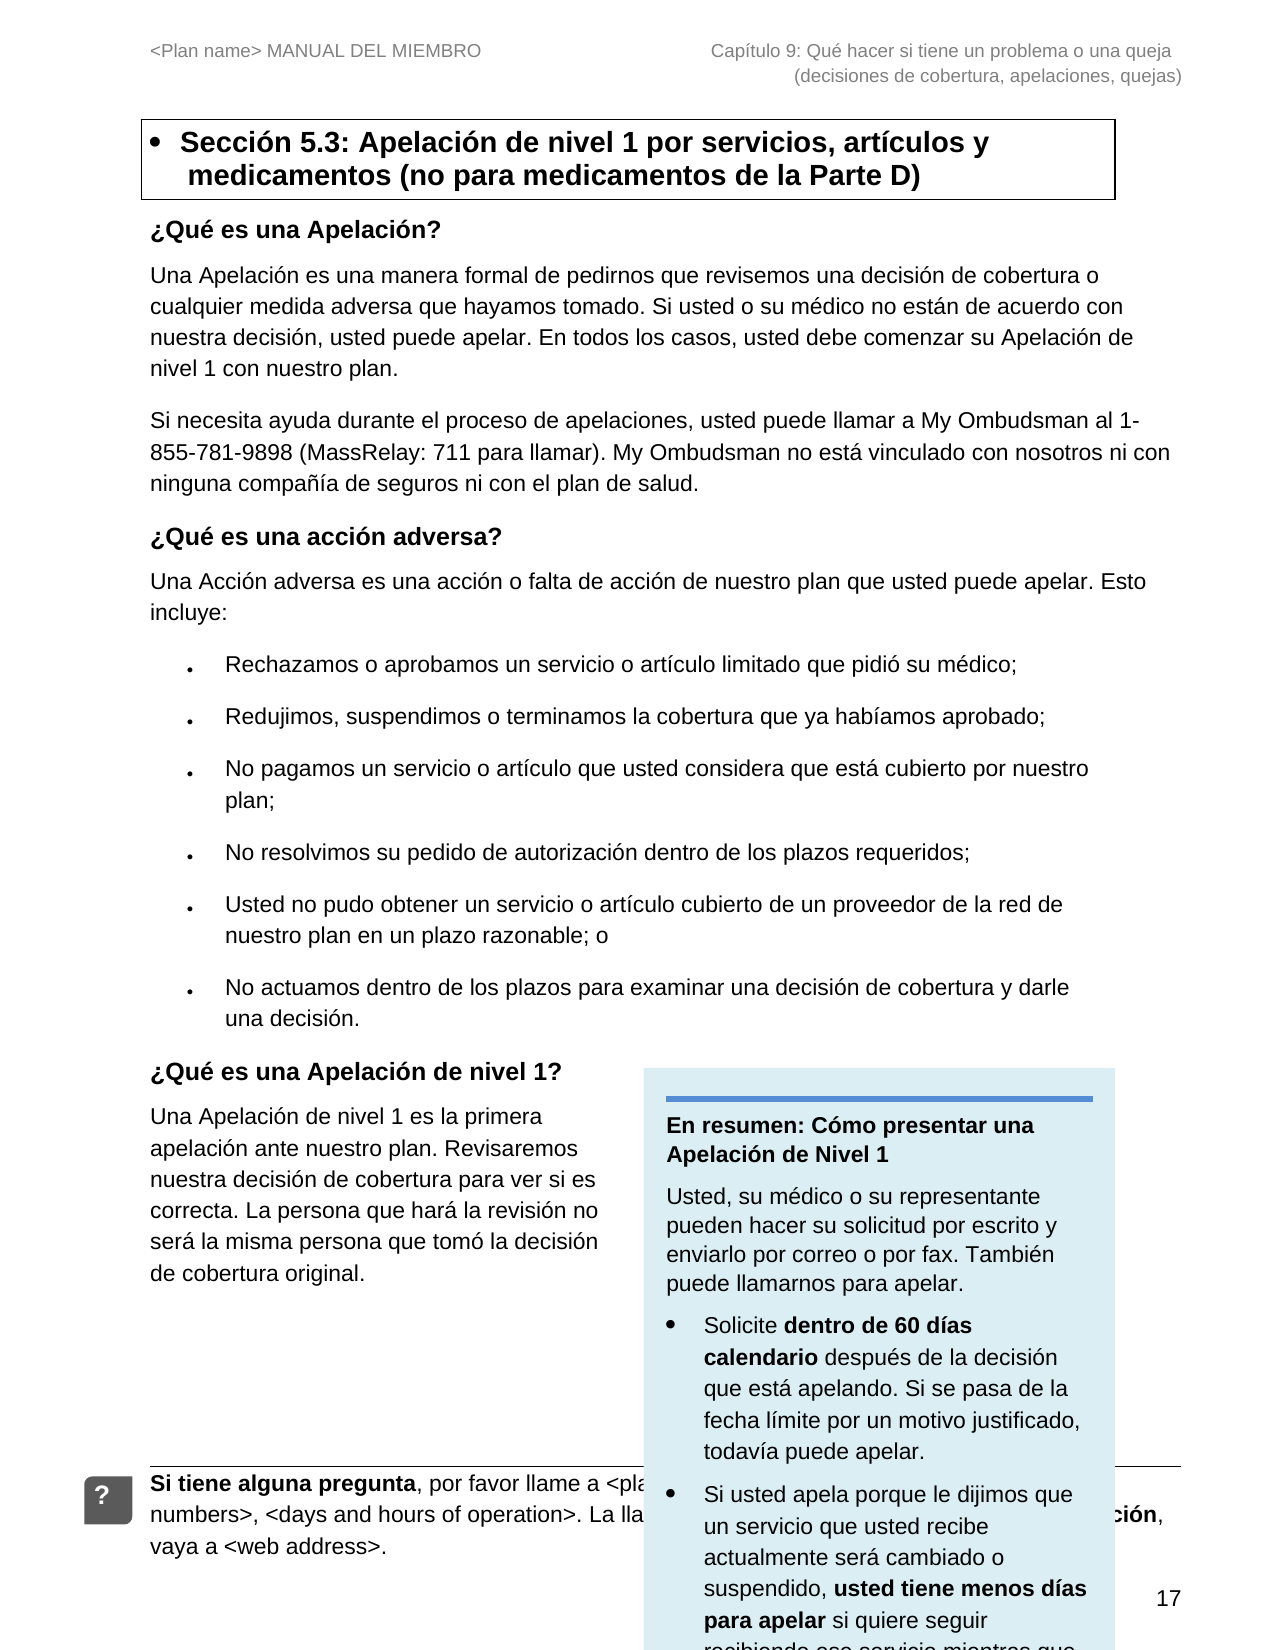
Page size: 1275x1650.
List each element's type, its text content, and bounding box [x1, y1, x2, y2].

list Rechazamos o aprobamos un servicio o artículo limitado que pidió su médico; [187, 648, 1106, 679]
subtitle ¿Qué es una acción adversa? [150, 518, 1106, 552]
list Redujimos, suspendimos o terminamos la cobertura que ya habíamos aprobado; [187, 700, 1106, 731]
text Una Apelación es una manera formal de pedirnos que revisemos una decisión de cobertura o cualquier medida adversa que hayamos tomado. Si usted o su médico no están de acuerdo con nuestra decisión, usted puede apelar. En todos los casos, usted debe comenzar su Apelación de nivel 1 con nuestro plan. [150, 258, 1181, 383]
subtitle Sección 5.3: Apelación de nivel 1 por servicios, artículos y medicamentos (no para medicamentos de la Parte D) [142, 120, 1114, 199]
text Una Apelación de nivel 1 es la primera apelación ante nuestro plan. Revisaremos nuestra decisión de cobertura para ver si es correcta. La persona que hará la revisión no será la misma persona que tomó la decisión de cobertura original. [150, 1100, 643, 1287]
list No pagamos un servicio o artículo que usted considera que está cubierto por nuestro plan; [187, 752, 1106, 814]
subtitle ¿Qué es una Apelación de nivel 1? [150, 1054, 1106, 1087]
text Una Acción adversa es una acción o falta de acción de nuestro plan que usted puede apelar. Esto incluye: [150, 564, 1181, 627]
text Si necesita ayuda durante el proceso de apelaciones, usted puede llamar a My Ombudsman al 1-855-781-9898 (MassRelay: 711 para llamar). My Ombudsman no está vinculado con nosotros ni con ninguna compañía de seguros ni con el plan de salud. [150, 404, 1181, 498]
subtitle ¿Qué es una Apelación? [150, 212, 1106, 246]
list No actuamos dentro de los plazos para examinar una decisión de cobertura y darle una decisión. [187, 971, 1106, 1033]
list Usted no pudo obtener un servicio o artículo cubierto de un proveedor de la red de nuestro plan en un plazo razonable; o [187, 887, 1106, 950]
list No resolvimos su pedido de autorización dentro de los plazos requeridos; [187, 835, 1106, 866]
